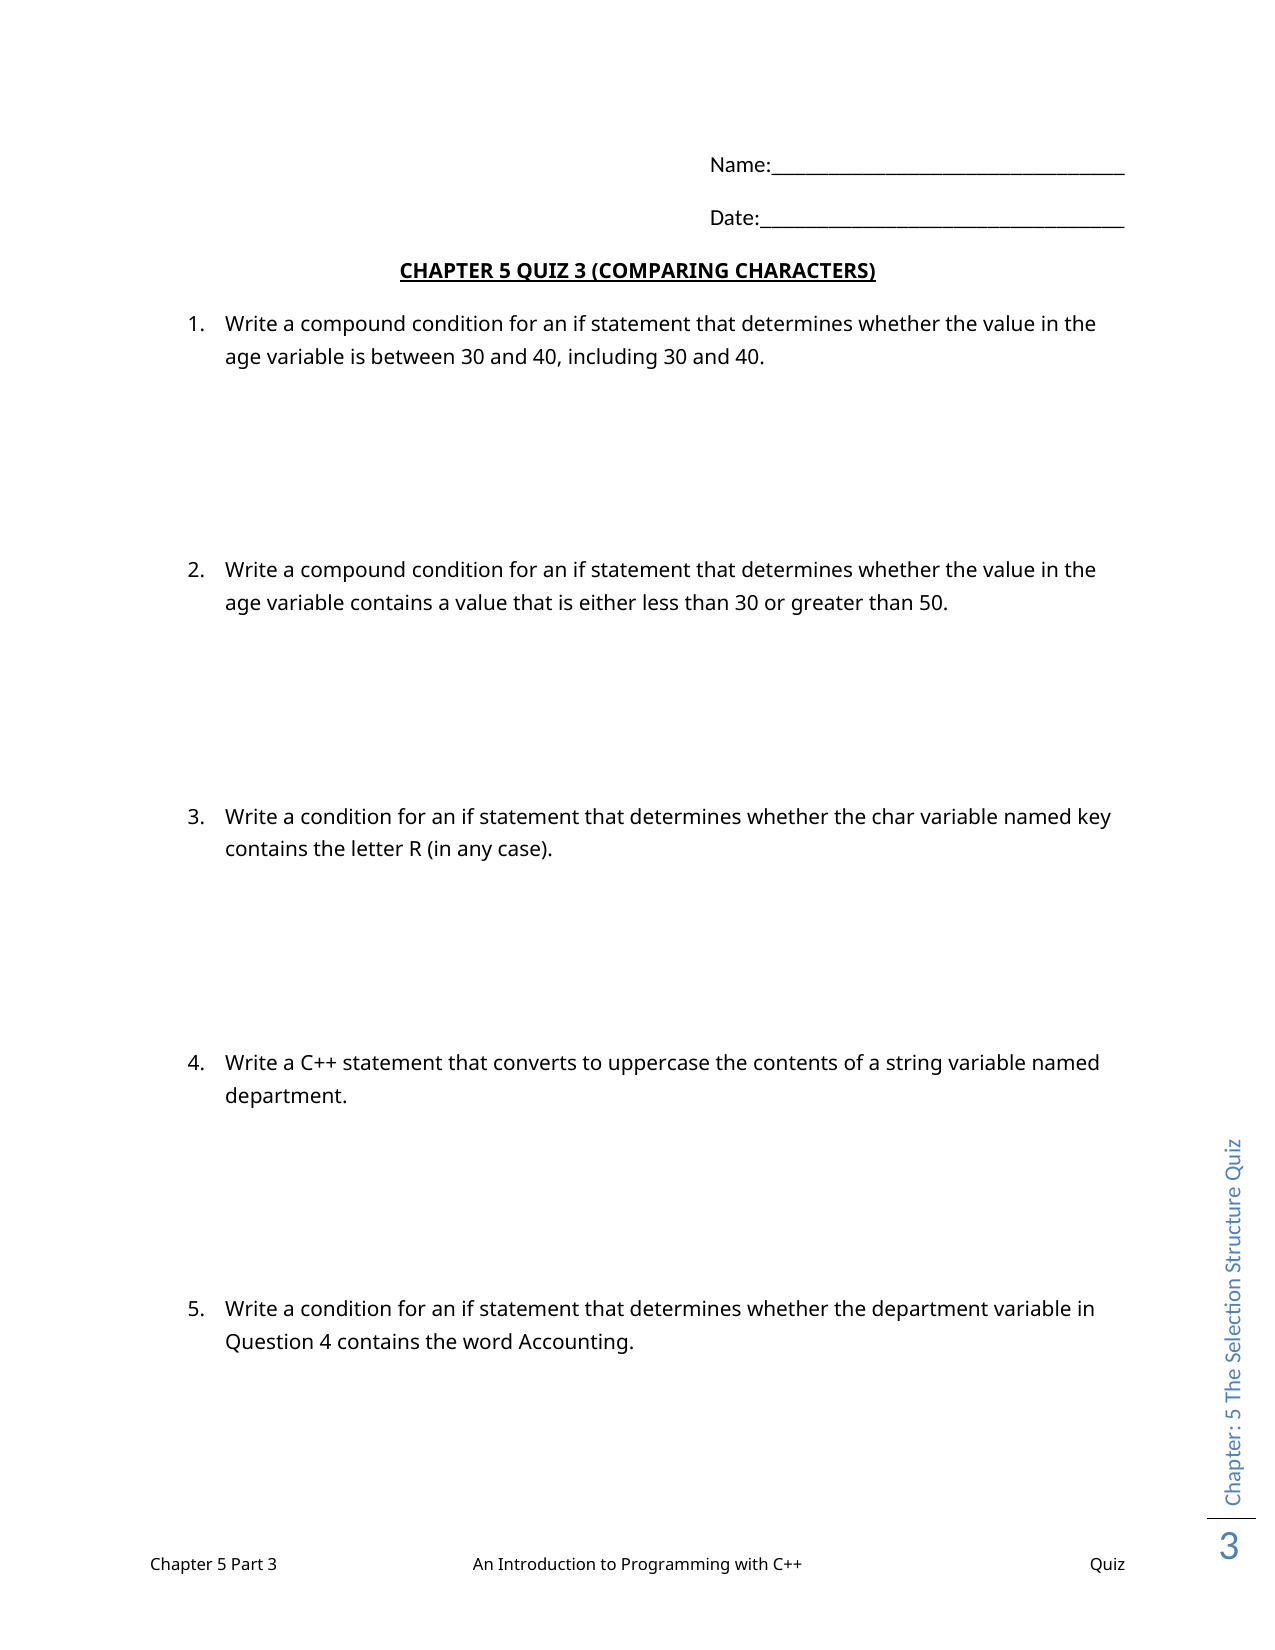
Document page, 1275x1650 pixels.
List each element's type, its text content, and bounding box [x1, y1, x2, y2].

list Write a C++ statement that converts to uppercase the contents of a string variable named department. [187, 1048, 1125, 1109]
text CHAPTER 5 QUIZ 3 (COMPARING CHARACTERS) [150, 256, 1125, 284]
text Name:_______________________________ [150, 150, 1125, 178]
list Write a compound condition for an if statement that determines whether the value in the age variable is between 30 and 40, including 30 and 40. [187, 309, 1125, 371]
text Date:________________________________ [150, 203, 1125, 231]
list Write a condition for an if statement that determines whether the department variable in Question 4 contains the word Accounting. [187, 1294, 1125, 1356]
list Write a condition for an if statement that determines whether the char variable named key contains the letter R (in any case). [187, 802, 1125, 863]
list Write a compound condition for an if statement that determines whether the value in the age variable contains a value that is either less than 30 or greater than 50. [187, 555, 1125, 616]
